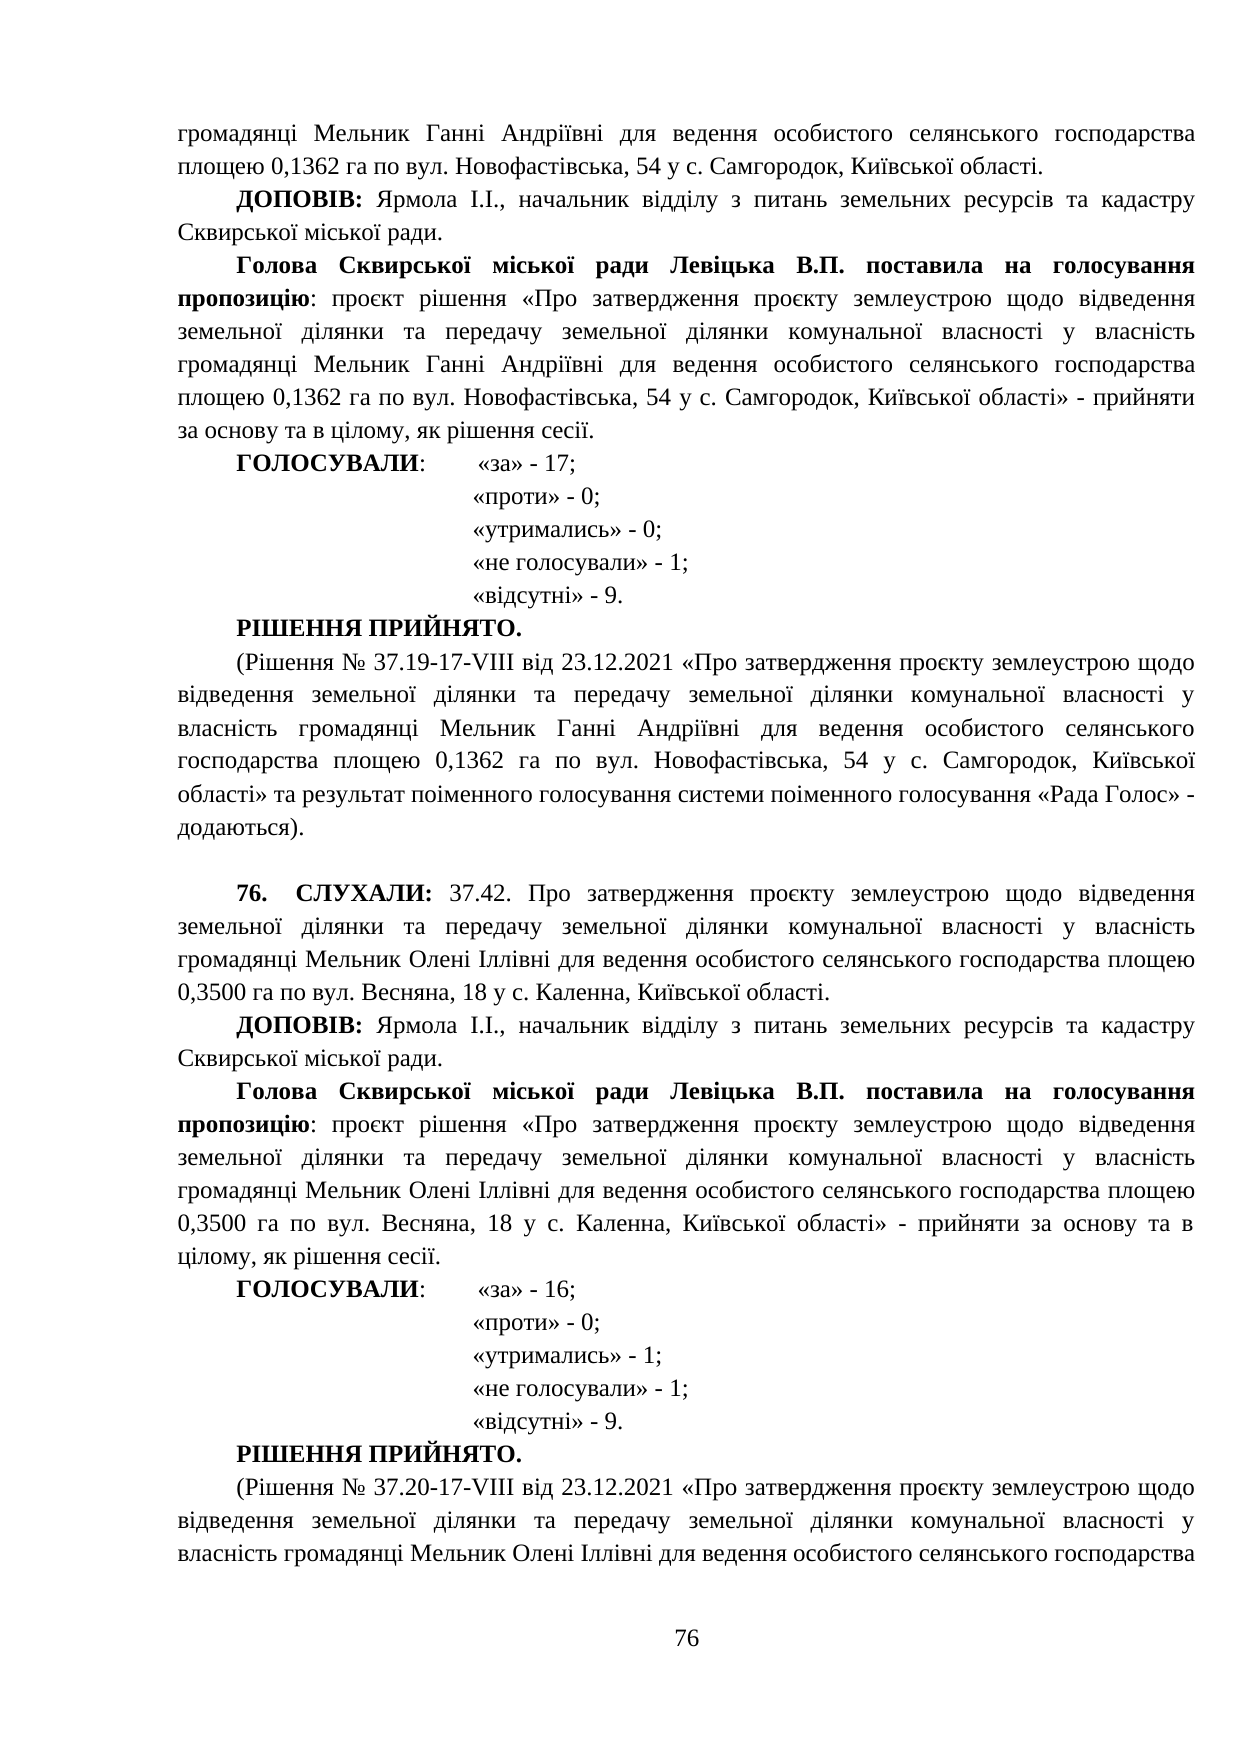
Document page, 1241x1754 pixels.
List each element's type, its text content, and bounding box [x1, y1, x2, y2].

text ДОПОВІВ: Ярмола І.І., начальник відділу з питань земельних ресурсів та кадастру Сквирської міської ради. [177, 184, 1196, 246]
text «не голосували» - 1; [428, 547, 1196, 576]
text «проти» - 0; [428, 481, 1196, 510]
list СЛУХАЛИ: 37.42. Про затвердження проєкту землеустрою щодо відведення земельної ділянки та передачу земельної ділянки комунальної власності у власність громадянці Мельник Олені Іллівні для ведення особистого селянського господарства площею 0,3500 га по вул. Весняна, 18 у с. Каленна, Київської області. [177, 878, 1196, 1006]
text РІШЕННЯ ПРИЙНЯТО. [177, 1439, 1196, 1468]
text РІШЕННЯ ПРИЙНЯТО. [177, 613, 1196, 642]
text «відсутні» - 9. [428, 581, 1196, 609]
text «утримались» - 0; [428, 514, 1196, 543]
text ДОПОВІВ: Ярмола І.І., начальник відділу з питань земельних ресурсів та кадастру Сквирської міської ради. [177, 1010, 1196, 1072]
text «відсутні» - 9. [428, 1406, 1196, 1435]
text Голова Сквирської міської ради Левіцька В.П. поставила на голосування пропозицію: проєкт рішення «Про затвердження проєкту землеустрою щодо відведення земельної ділянки та передачу земельної ділянки комунальної власності у власність громадянці Мельник Ганні Андріївні для ведення особистого селянського господарства площею 0,1362 га по вул. Новофастівська, 54 у с. Самгородок, Київської області» - прийняти за основу та в цілому, як рішення сесії. [177, 250, 1196, 444]
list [177, 118, 1196, 180]
text «проти» - 0; [428, 1307, 1196, 1336]
text ГОЛОСУВАЛИ: «за» - 16; [177, 1274, 1196, 1303]
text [177, 1472, 1196, 1567]
text (Рішення № 37.19-17-VIII від 23.12.2021 «Про затвердження проєкту землеустрою щодо відведення земельної ділянки та передачу земельної ділянки комунальної власності у власність громадянці Мельник Ганні Андріївні для ведення особистого селянського господарства площею 0,1362 га по вул. Новофастівська, 54 у с. Самгородок, Київської області» та результат поіменного голосування системи поіменного голосування «Рада Голос» - додаються). [177, 647, 1196, 840]
text Голова Сквирської міської ради Левіцька В.П. поставила на голосування пропозицію: проєкт рішення «Про затвердження проєкту землеустрою щодо відведення земельної ділянки та передачу земельної ділянки комунальної власності у власність громадянці Мельник Олені Іллівні для ведення особистого селянського господарства площею 0,3500 га по вул. Весняна, 18 у с. Каленна, Київської області» - прийняти за основу та в цілому, як рішення сесії. [177, 1076, 1196, 1270]
text «не голосували» - 1; [428, 1373, 1196, 1402]
text ГОЛОСУВАЛИ: «за» - 17; [177, 448, 1196, 477]
text «утримались» - 1; [428, 1340, 1196, 1369]
